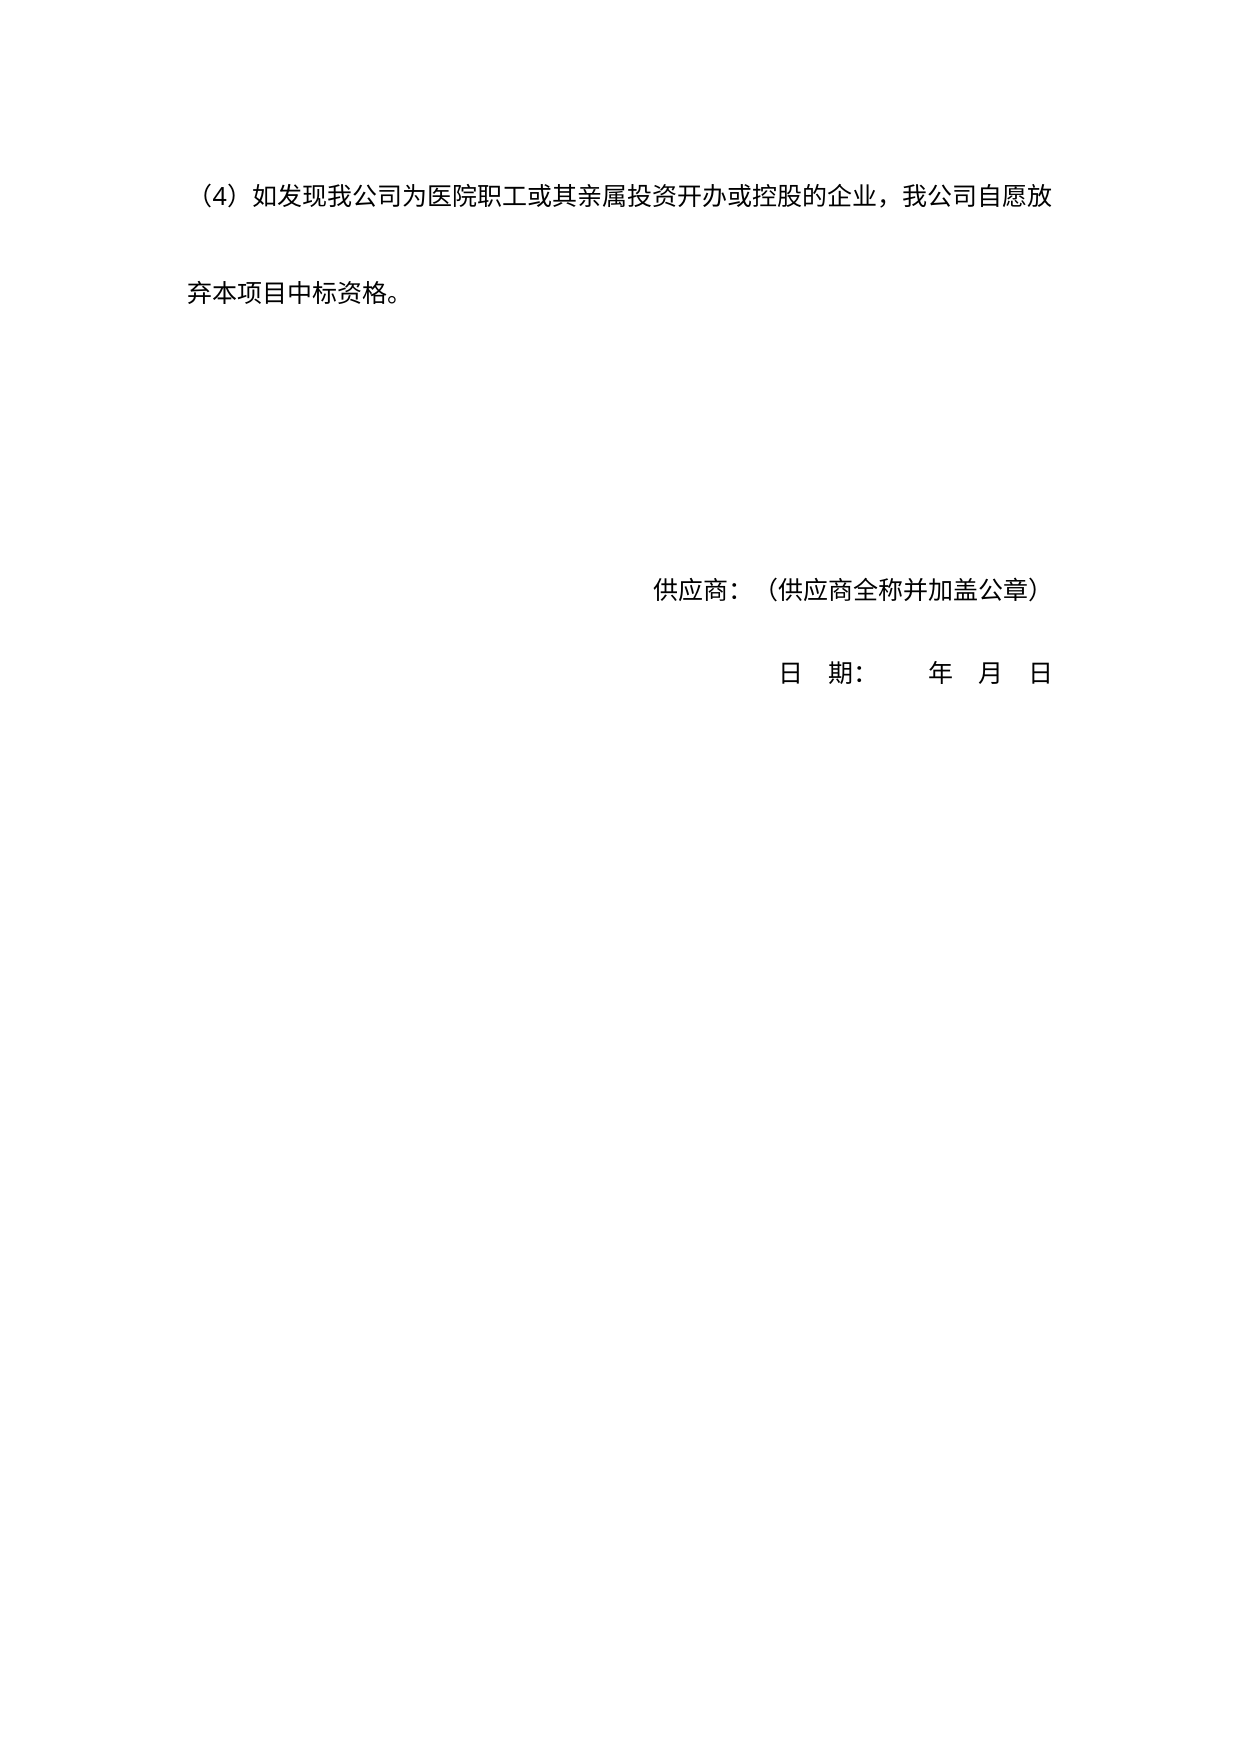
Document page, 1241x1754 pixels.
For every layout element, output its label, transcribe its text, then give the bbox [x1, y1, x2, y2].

text （4）如发现我公司为医院职工或其亲属投资开办或控股的企业，我公司自愿放弃本项目中标资格。 [187, 162, 1053, 324]
text 日 期： 年 月 日 [187, 639, 1053, 704]
text 供应商：（供应商全称并加盖公章） [187, 556, 1053, 621]
